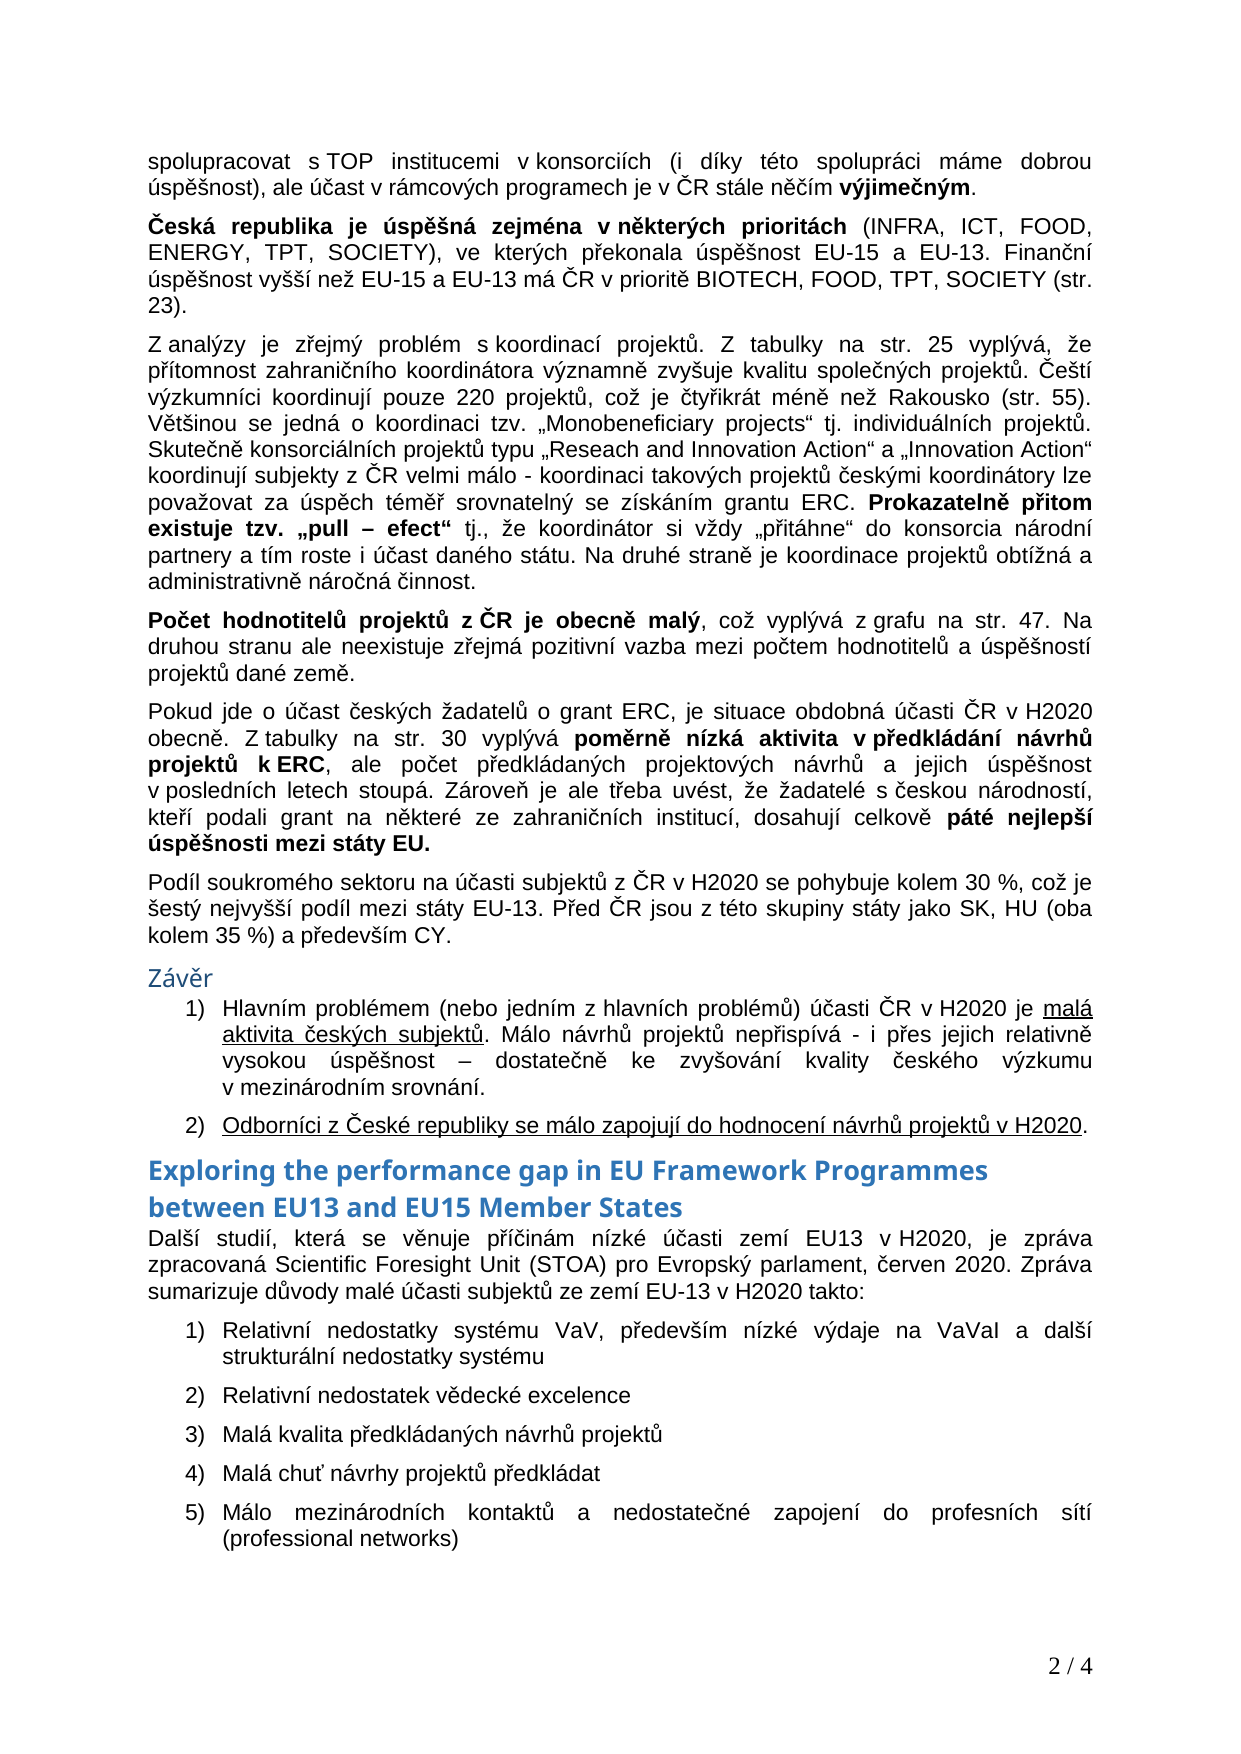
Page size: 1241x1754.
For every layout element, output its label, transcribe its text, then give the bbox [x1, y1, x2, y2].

text Podíl soukromého sektoru na účasti subjektů z ČR v H2020 se pohybuje kolem 30 %, což je šestý nejvyšší podíl mezi státy EU-13. Před ČR jsou z této skupiny státy jako SK, HU (oba kolem 35 %) a především CY. [148, 869, 1093, 948]
subtitle Exploring the performance gap in EU Framework Programmes between EU13 and EU15 Member States [148, 1151, 1093, 1225]
list Odborníci z České republiky se málo zapojují do hodnocení návrhů projektů v H2020. [185, 1112, 1093, 1139]
list Relativní nedostatek vědecké excelence [185, 1382, 1093, 1408]
list Relativní nedostatky systému VaV, především nízké výdaje na VaVaI a další strukturální nedostatky systému [185, 1317, 1093, 1369]
subtitle Závěr [148, 961, 1093, 994]
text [148, 148, 1093, 200]
text Z analýzy je zřejmý problém s koordinací projektů. Z tabulky na str. 25 vyplývá, že přítomnost zahraničního koordinátora významně zvyšuje kvalitu společných projektů. Čeští výzkumníci koordinují pouze 220 projektů, což je čtyřikrát méně než Rakousko (str. 55). Většinou se jedná o koordinaci tzv. „Monobeneficiary projects“ tj. individuálních projektů. Skutečně konsorciálních projektů typu „Reseach and Innovation Action“ a „Innovation Action“ koordinují subjekty z ČR velmi málo - koordinaci takových projektů českými koordinátory lze považovat za úspěch téměř srovnatelný se získáním grantu ERC. Prokazatelně přitom existuje tzv. „pull – efect“ tj., že koordinátor si vždy „přitáhne“ do konsorcia národní partnery a tím roste i účast daného státu. Na druhé straně je koordinace projektů obtížná a administrativně náročná činnost. [148, 331, 1093, 594]
text Česká republika je úspěšná zejména v některých prioritách (INFRA, ICT, FOOD, ENERGY, TPT, SOCIETY), ve kterých překonala úspěšnost EU-15 a EU-13. Finanční úspěšnost vyšší než EU-15 a EU-13 má ČR v prioritě BIOTECH, FOOD, TPT, SOCIETY (str. 23). [148, 213, 1093, 318]
text Pokud jde o účast českých žadatelů o grant ERC, je situace obdobná účasti ČR v H2020 obecně. Z tabulky na str. 30 vyplývá poměrně nízká aktivita v předkládání návrhů projektů k ERC, ale počet předkládaných projektových návrhů a jejich úspěšnost v posledních letech stoupá. Zároveň je ale třeba uvést, že žadatelé s českou národností, kteří podali grant na některé ze zahraničních institucí, dosahují celkově páté nejlepší úspěšnosti mezi státy EU. [148, 698, 1093, 856]
text Počet hodnotitelů projektů z ČR je obecně malý, což vyplývá z grafu na str. 47. Na druhou stranu ale neexistuje zřejmá pozitivní vazba mezi počtem hodnotitelů a úspěšností projektů dané země. [148, 607, 1093, 686]
list Hlavním problémem (nebo jedním z hlavních problémů) účasti ČR v H2020 je malá aktivita českých subjektů. Málo návrhů projektů nepřispívá - i přes jejich relativně vysokou úspěšnost – dostatečně ke zvyšování kvality českého výzkumu v mezinárodním srovnání. [185, 994, 1093, 1100]
text Další studií, která se věnuje příčinám nízké účasti zemí EU13 v H2020, je zpráva zpracovaná Scientific Foresight Unit (STOA) pro Evropský parlament, červen 2020. Zpráva sumarizuje důvody malé účasti subjektů ze zemí EU-13 v H2020 takto: [148, 1225, 1093, 1304]
list Malá chuť návrhy projektů předkládat [185, 1459, 1093, 1486]
list Málo mezinárodních kontaktů a nedostatečné zapojení do profesních sítí (professional networks) [185, 1498, 1093, 1551]
list Malá kvalita předkládaných návrhů projektů [185, 1421, 1093, 1447]
